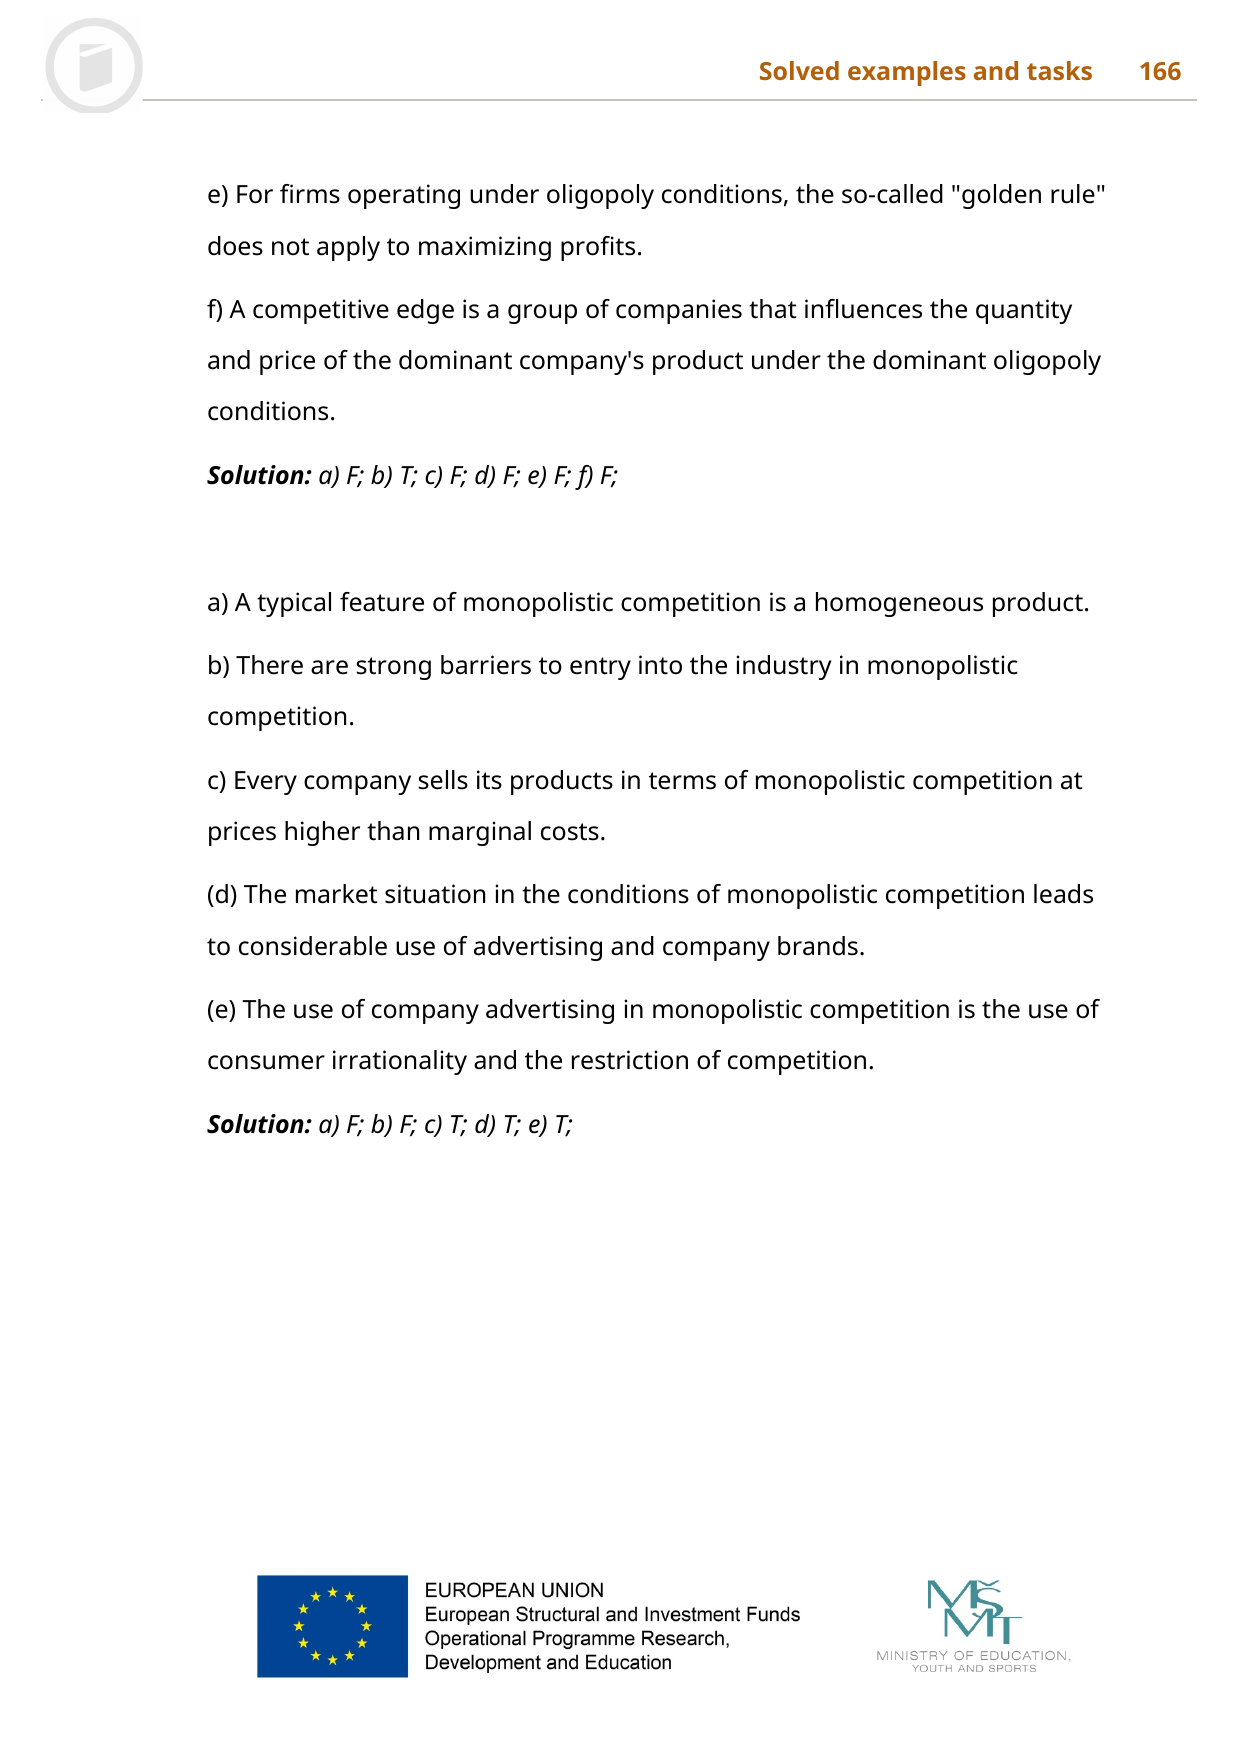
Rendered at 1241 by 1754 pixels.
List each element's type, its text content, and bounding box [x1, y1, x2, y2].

text c) Every company sells its products in terms of monopolistic competition at prices higher than marginal costs. [207, 763, 1122, 848]
text b) There are strong barriers to entry into the industry in monopolistic competition. [207, 648, 1122, 733]
text e) For firms operating under oligopoly conditions, the so-called "golden rule" does not apply to maximizing profits. [207, 177, 1122, 262]
text Solution: a) F; b) T; c) F; d) F; e) F; f) F; [207, 457, 1122, 491]
picture [206, 1524, 1121, 1728]
text (e) The use of company advertising in monopolistic competition is the use of consumer irrationality and the restriction of competition. [207, 992, 1122, 1077]
text (d) The market situation in the conditions of monopolistic competition leads to considerable use of advertising and company brands. [207, 877, 1122, 962]
text a) A typical feature of monopolistic competition is a homogeneous product. [207, 584, 1122, 618]
text f) A competitive edge is a group of companies that influences the quantity and price of the dominant company's product under the dominant oligopoly conditions. [207, 292, 1122, 428]
text Solution: a) F; b) F; c) T; d) T; e) T; [207, 1106, 1122, 1140]
